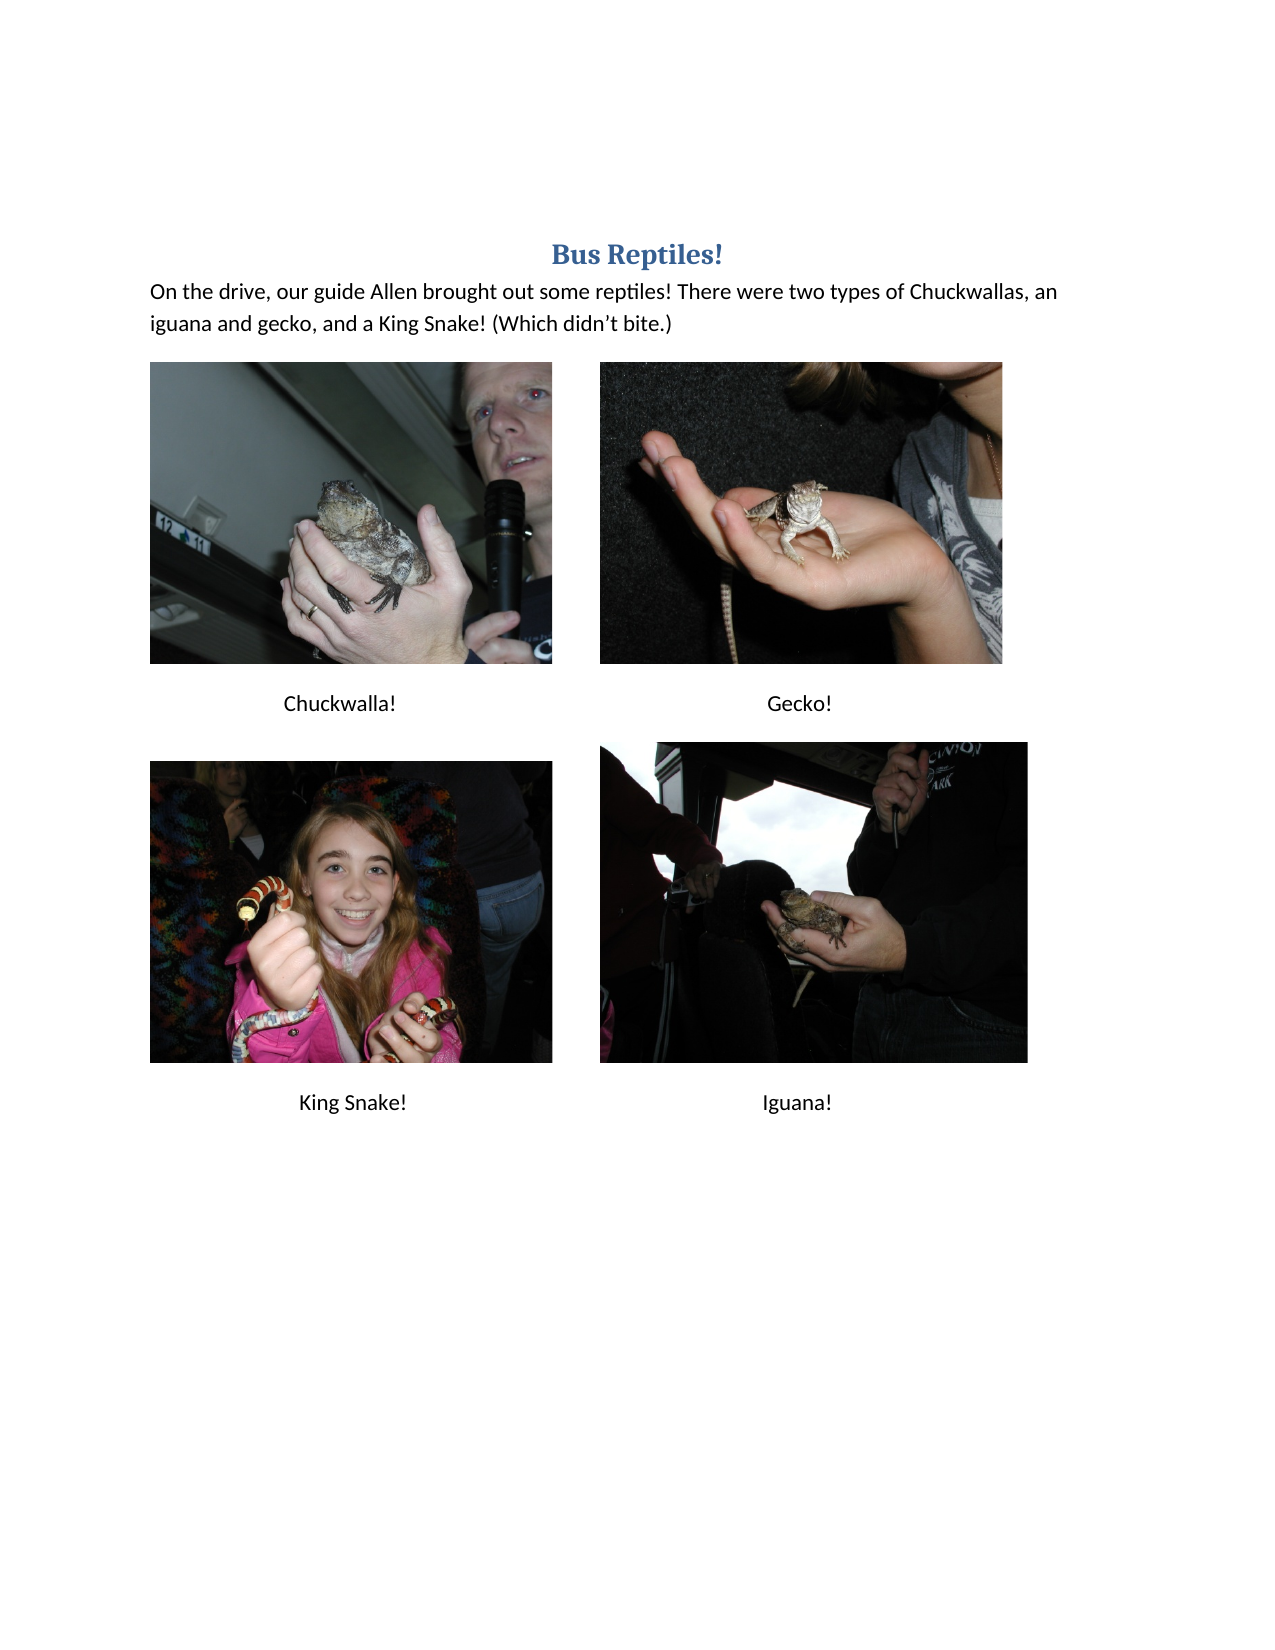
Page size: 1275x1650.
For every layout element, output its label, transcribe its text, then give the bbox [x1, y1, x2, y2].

picture [150, 761, 553, 1063]
picture [150, 362, 553, 664]
picture [600, 742, 1028, 1063]
subtitle Bus Reptiles! [150, 238, 1125, 272]
text King Snake! Iguana! [150, 1088, 1125, 1116]
picture [600, 362, 1003, 664]
text Chuckwalla! Gecko! [150, 689, 1125, 717]
text On the drive, our guide Allen brought out some reptiles! There were two types of Chuckwallas, an iguana and gecko, and a King Snake! (Which didn’t bite.) [150, 277, 1125, 337]
